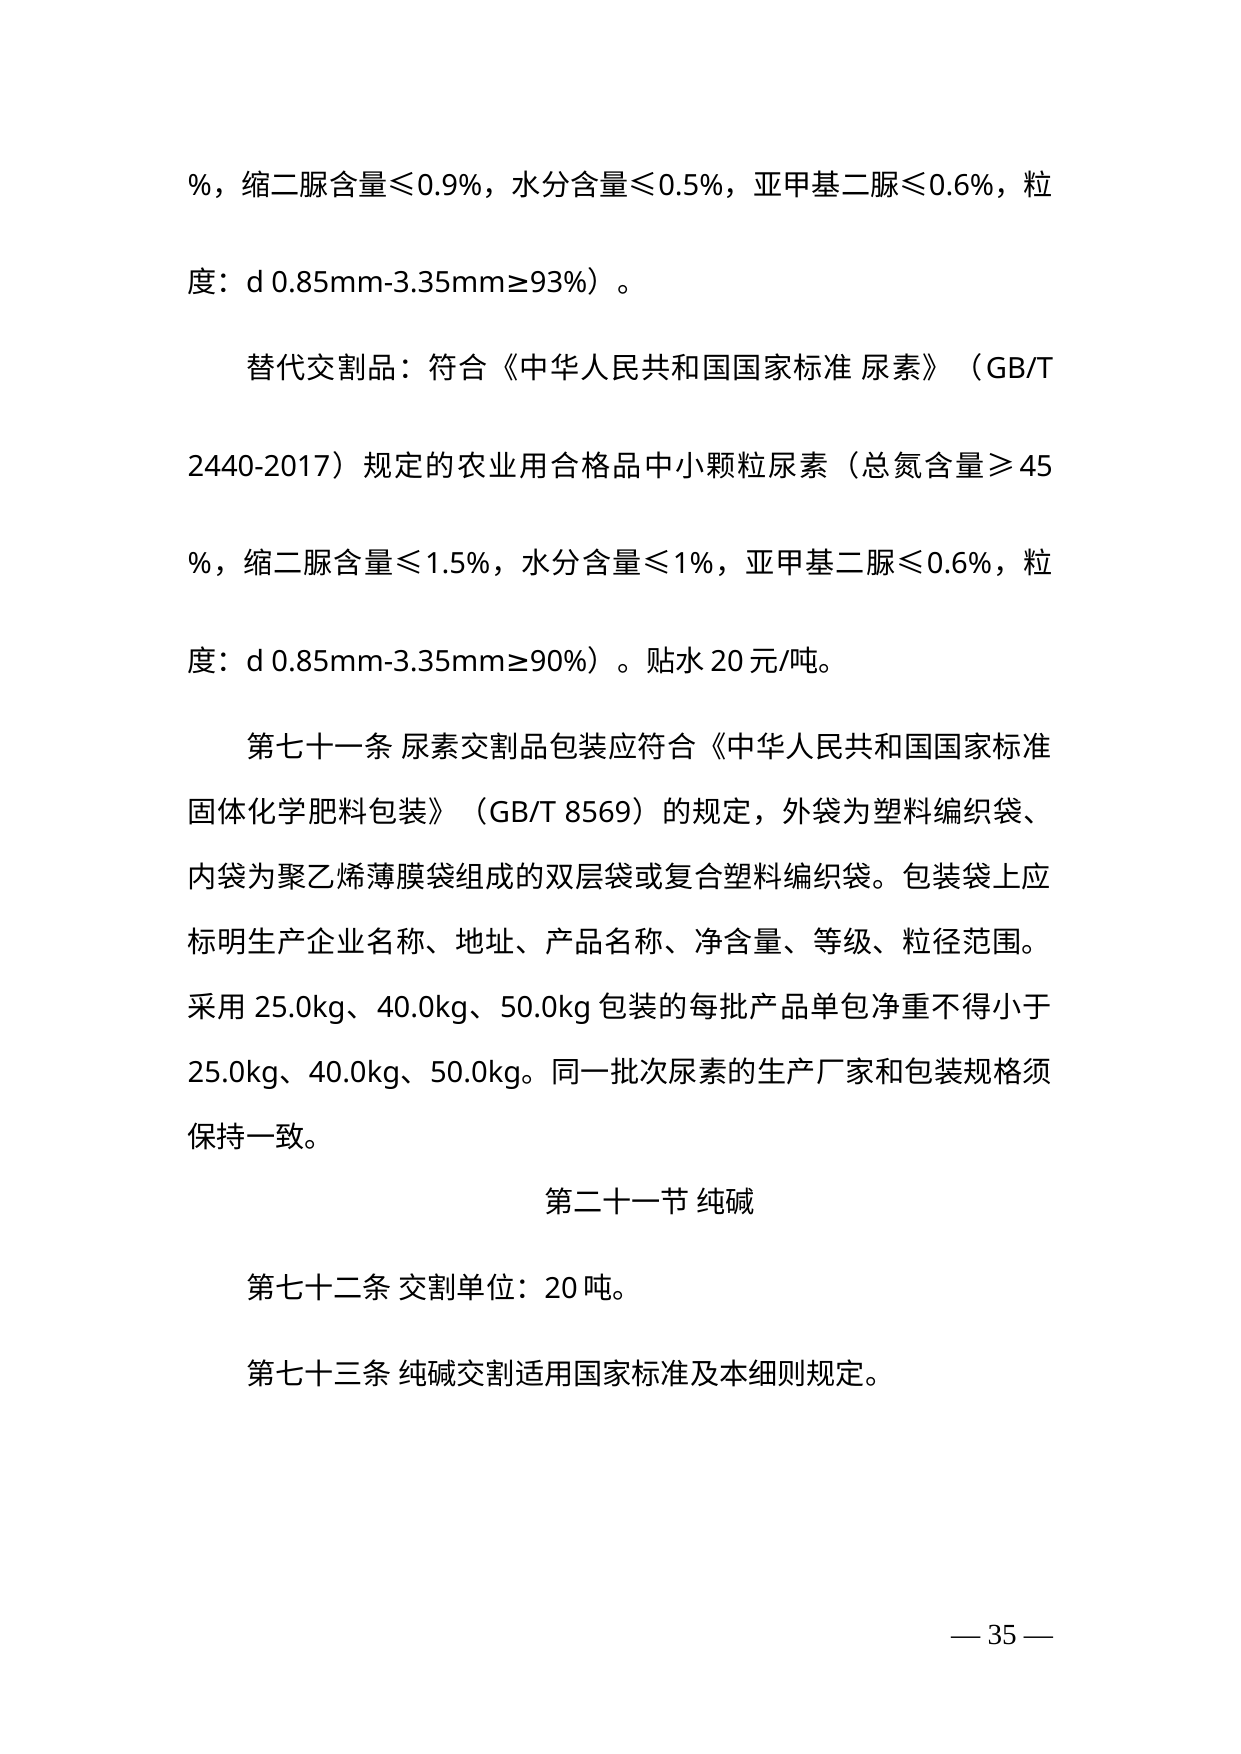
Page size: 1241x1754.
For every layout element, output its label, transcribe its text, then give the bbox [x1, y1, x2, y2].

text 第七十一条 尿素交割品包装应符合《中华人民共和国国家标准 固体化学肥料包装》（GB/T 8569）的规定，外袋为塑料编织袋、内袋为聚乙烯薄膜袋组成的双层袋或复合塑料编织袋。包装袋上应标明生产企业名称、地址、产品名称、净含量、等级、粒径范围。采用25.0kg、40.0kg、50.0kg包装的每批产品单包净重不得小于25.0kg、40.0kg、50.0kg。同一批次尿素的生产厂家和包装规格须保持一致。 [187, 712, 1053, 1167]
text 替代交割品：符合《中华人民共和国国家标准 尿素》（GB/T 2440-2017）规定的农业用合格品中小颗粒尿素（总氮含量≥45 %，缩二脲含量≤1.5%，水分含量≤1%，亚甲基二脲≤0.6%，粒度：d 0.85mm-3.35mm≥90%）。贴水20元/吨。 [187, 334, 1053, 691]
text 第二十一节 纯碱 [187, 1167, 1053, 1232]
text 第七十三条 纯碱交割适用国家标准及本细则规定。 [187, 1339, 1053, 1404]
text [187, 150, 1053, 312]
text 第七十二条 交割单位：20吨。 [187, 1253, 1053, 1318]
